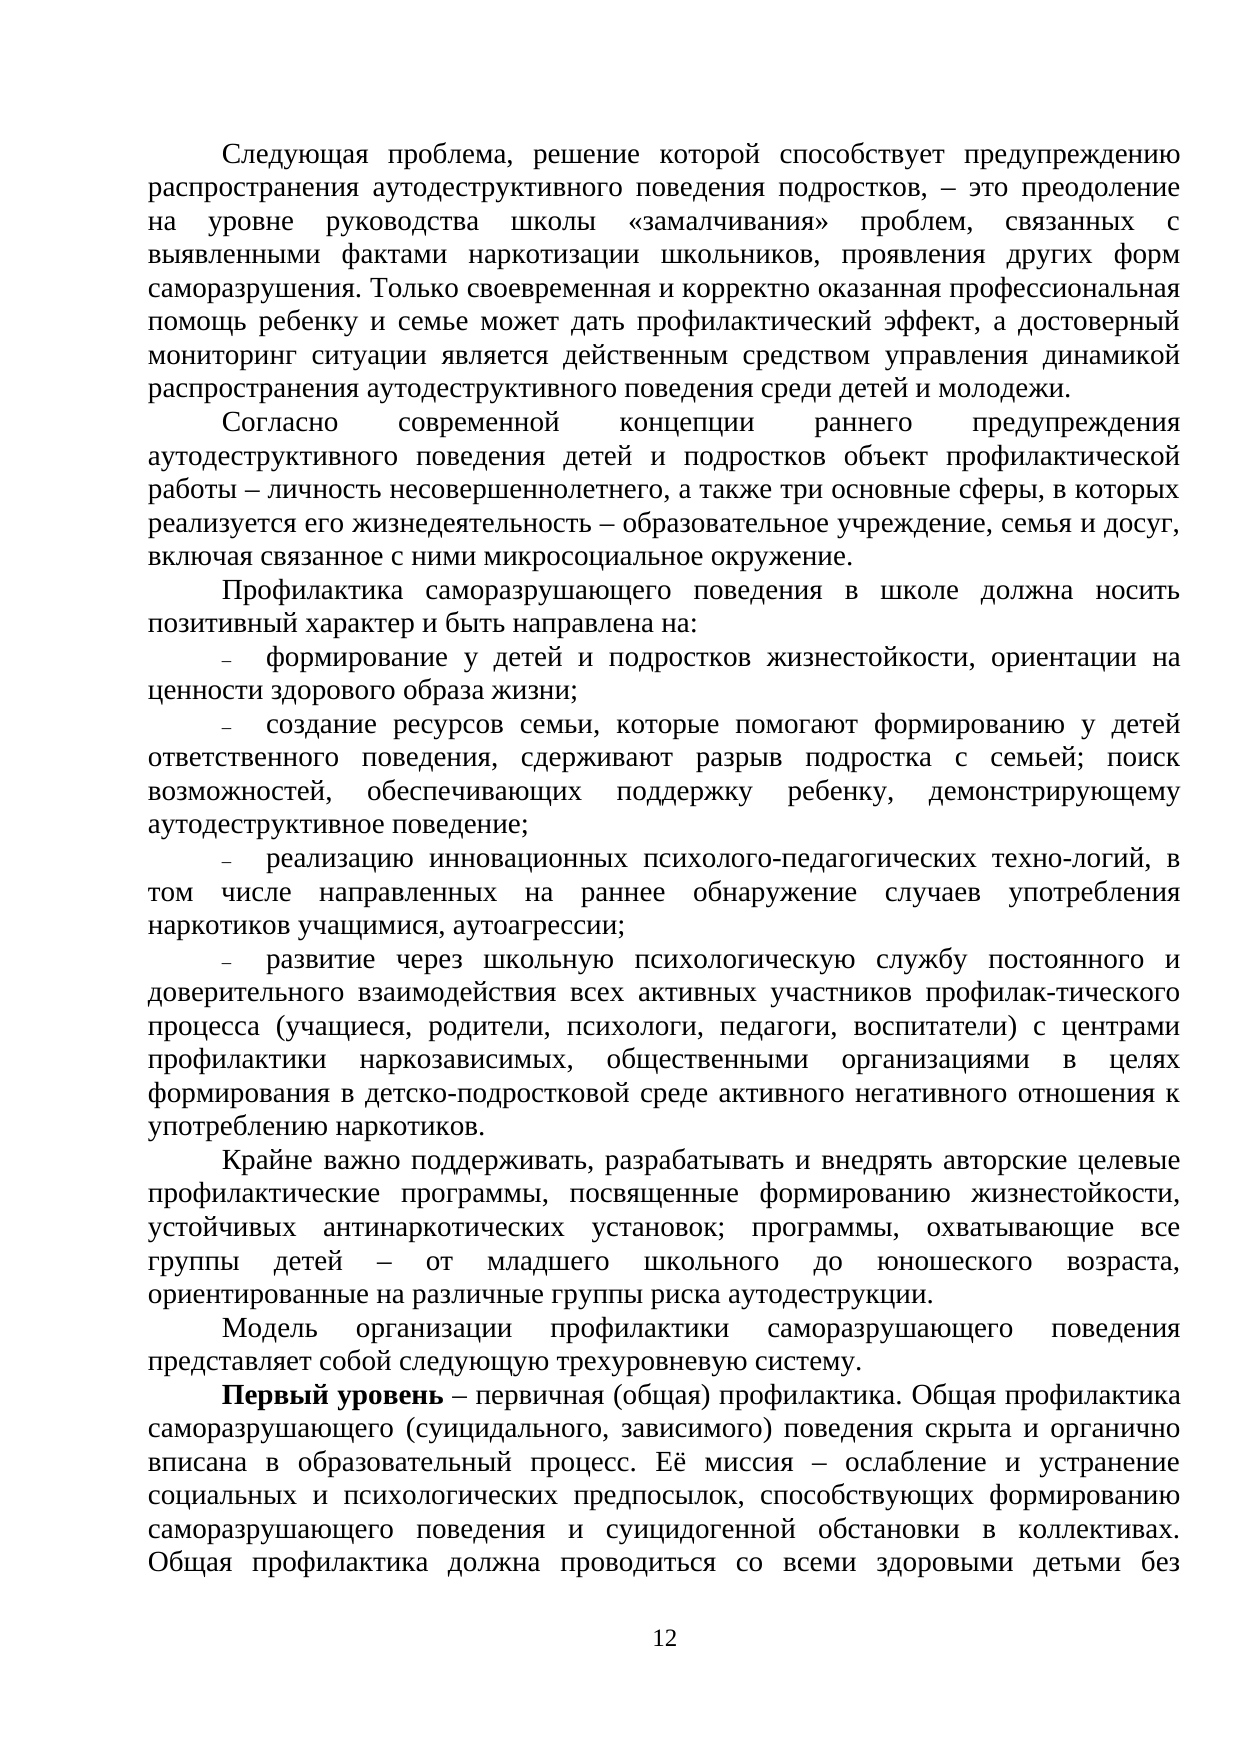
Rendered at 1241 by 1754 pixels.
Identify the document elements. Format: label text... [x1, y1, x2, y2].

list формирование у детей и подростков жизнестойкости, ориентации на ценности здорового образа жизни; [148, 639, 1181, 706]
text Модель организации профилактики саморазрушающего поведения представляет собой следующую трехуровневую систему. [148, 1310, 1181, 1377]
list создание ресурсов семьи, которые помогают формированию у детей ответственного поведения, сдерживают разрыв подростка с семьей; поиск возможностей, обеспечивающих поддержку ребенку, демонстрирующему аутодеструктивное поведение; [148, 706, 1181, 840]
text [148, 1377, 1181, 1578]
text Профилактика саморазрушающего поведения в школе должна носить позитивный характер и быть направлена на: [148, 572, 1181, 639]
text Следующая проблема, решение которой способствует предупреждению распространения аутодеструктивного поведения подростков, – это преодоление на уровне руководства школы «замалчивания» проблем, связанных с выявленными фактами наркотизации школьников, проявления других форм саморазрушения. Только своевременная и корректно оказанная профессиональная помощь ребенку и семье может дать профилактический эффект, а достоверный мониторинг ситуации является действенным средством управления динамикой распространения аутодеструктивного поведения среди детей и молодежи. [148, 136, 1181, 404]
text Крайне важно поддерживать, разрабатывать и внедрять авторские целевые профилактические программы, посвященные формированию жизнестойкости, устойчивых антинаркотических установок; программы, охватывающие все группы детей – от младшего школьного до юношеского возраста, ориентированные на различные группы риска аутодеструкции. [148, 1142, 1181, 1310]
list реализацию инновационных психолого-педагогических техно-логий, в том числе направленных на раннее обнаружение случаев употребления наркотиков учащимися, аутоагрессии; [148, 840, 1181, 941]
list развитие через школьную психологическую службу постоянного и доверительного взаимодействия всех активных участников профилак-тического процесса (учащиеся, родители, психологи, педагоги, воспитатели) с центрами профилактики наркозависимых, общественными организациями в целях формирования в детско-подростковой среде активного негативного отношения к употреблению наркотиков. [148, 941, 1181, 1142]
text Согласно современной концепции раннего предупреждения аутодеструктивного поведения детей и подростков объект профилактической работы – личность несовершеннолетнего, а также три основные сферы, в которых реализуется его жизнедеятельность – образовательное учреждение, семья и досуг, включая связанное с ними микросоциальное окружение. [148, 404, 1181, 572]
